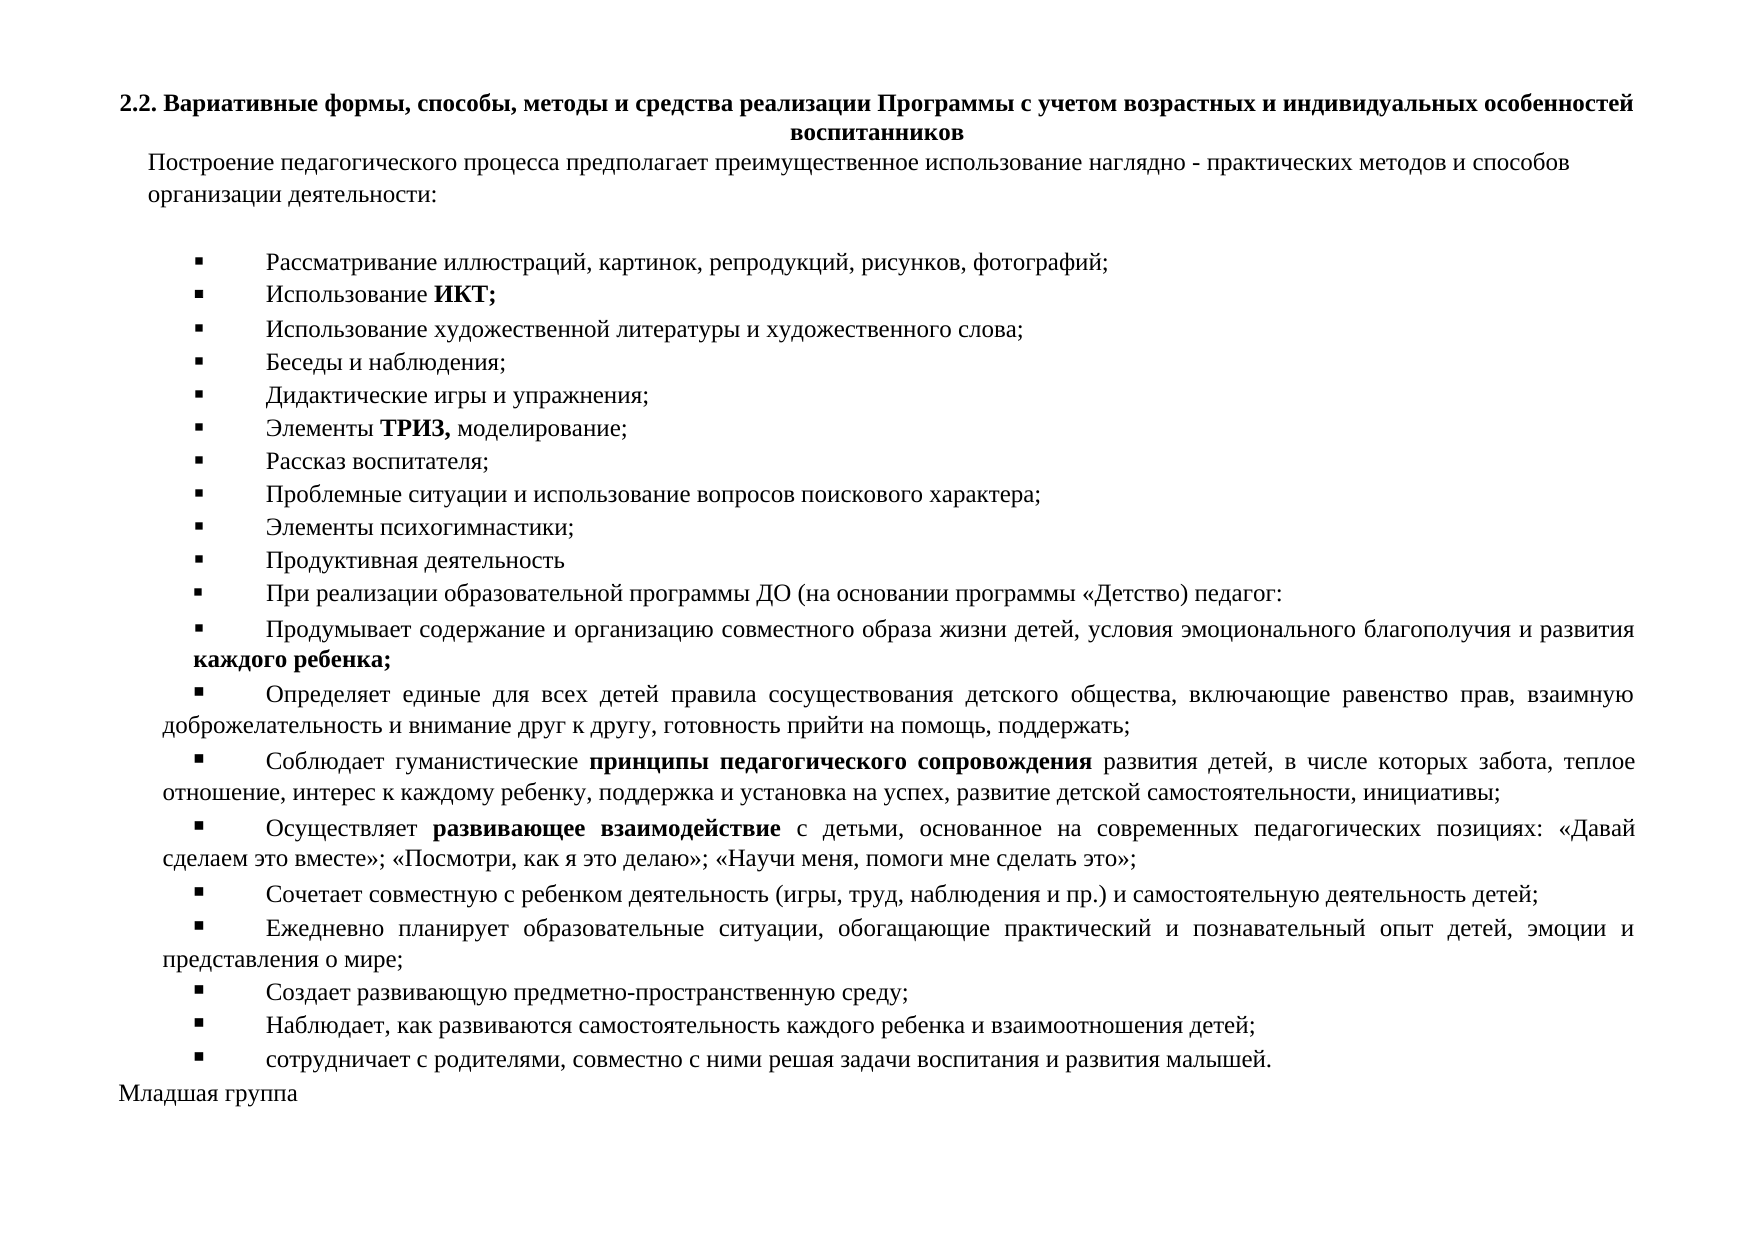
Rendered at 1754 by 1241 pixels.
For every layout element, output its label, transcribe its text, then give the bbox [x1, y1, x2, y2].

subtitle 2.2. Вариативные формы, способы, методы и средства реализации Программы с учетом возрастных и индивидуальных особенностей воспитанников [118, 88, 1636, 146]
list Рассказ воспитателя; [193, 446, 1636, 475]
list Продуктивная деятельность [193, 545, 1636, 574]
text Младшая группа [118, 1078, 1636, 1107]
list Элементы ТРИЗ, моделирование; [193, 413, 1636, 442]
list Сочетает совместную с ребенком деятельность (игры, труд, наблюдения и пр.) и самостоятельную деятельность детей; [162, 879, 1636, 909]
list Определяет единые для всех детей правила сосуществования детского общества, включающие равенство прав, взаимную доброжелательность и внимание друг к другу, готовность прийти на помощь, поддержать; [162, 679, 1636, 739]
list При реализации образовательной программы ДО (на основании программы «Детство) педагог: [192, 578, 1636, 607]
list Использование ИКТ; [193, 279, 1636, 308]
list Элементы психогимнастики; [193, 512, 1636, 541]
list Соблюдает гуманистические принципы педагогического сопровождения развития детей, в числе которых забота, теплое отношение, интерес к каждому ребенку, поддержка и установка на успех, развитие детской самостоятельности, инициативы; [162, 746, 1636, 805]
list Создает развивающую предметно-пространственную среду; [162, 977, 1636, 1007]
list Ежедневно планирует образовательные ситуации, обогащающие практический и познавательный опыт детей, эмоции и представления о мире; [162, 913, 1636, 973]
list Беседы и наблюдения; [193, 347, 1636, 375]
list Дидактические игры и упражнения; [193, 380, 1636, 409]
list сотрудничает с родителями, совместно с ними решая задачи воспитания и развития малышей. [162, 1044, 1636, 1074]
list Осуществляет развивающее взаимодействие с детьми, основанное на современных педагогических позициях: «Давай сделаем это вместе»; «Посмотри, как я это делаю»; «Научи меня, помоги мне сделать это»; [162, 813, 1636, 872]
list Продумывает содержание и организацию совместного образа жизни детей, условия эмоционального благополучия и развития каждого ребенка; [193, 614, 1636, 672]
list Наблюдает, как развиваются самостоятельность каждого ребенка и взаимоотношения детей; [162, 1010, 1636, 1039]
text Построение педагогического процесса предполагает преимущественное использование наглядно - практических методов и способов организации деятельности: [148, 147, 1636, 208]
list Проблемные ситуации и использование вопросов поискового характера; [193, 479, 1636, 508]
list Рассматривание иллюстраций, картинок, репродукций, рисунков, фотографий; [193, 247, 1636, 275]
list Использование художественной литературы и художественного слова; [193, 314, 1636, 342]
